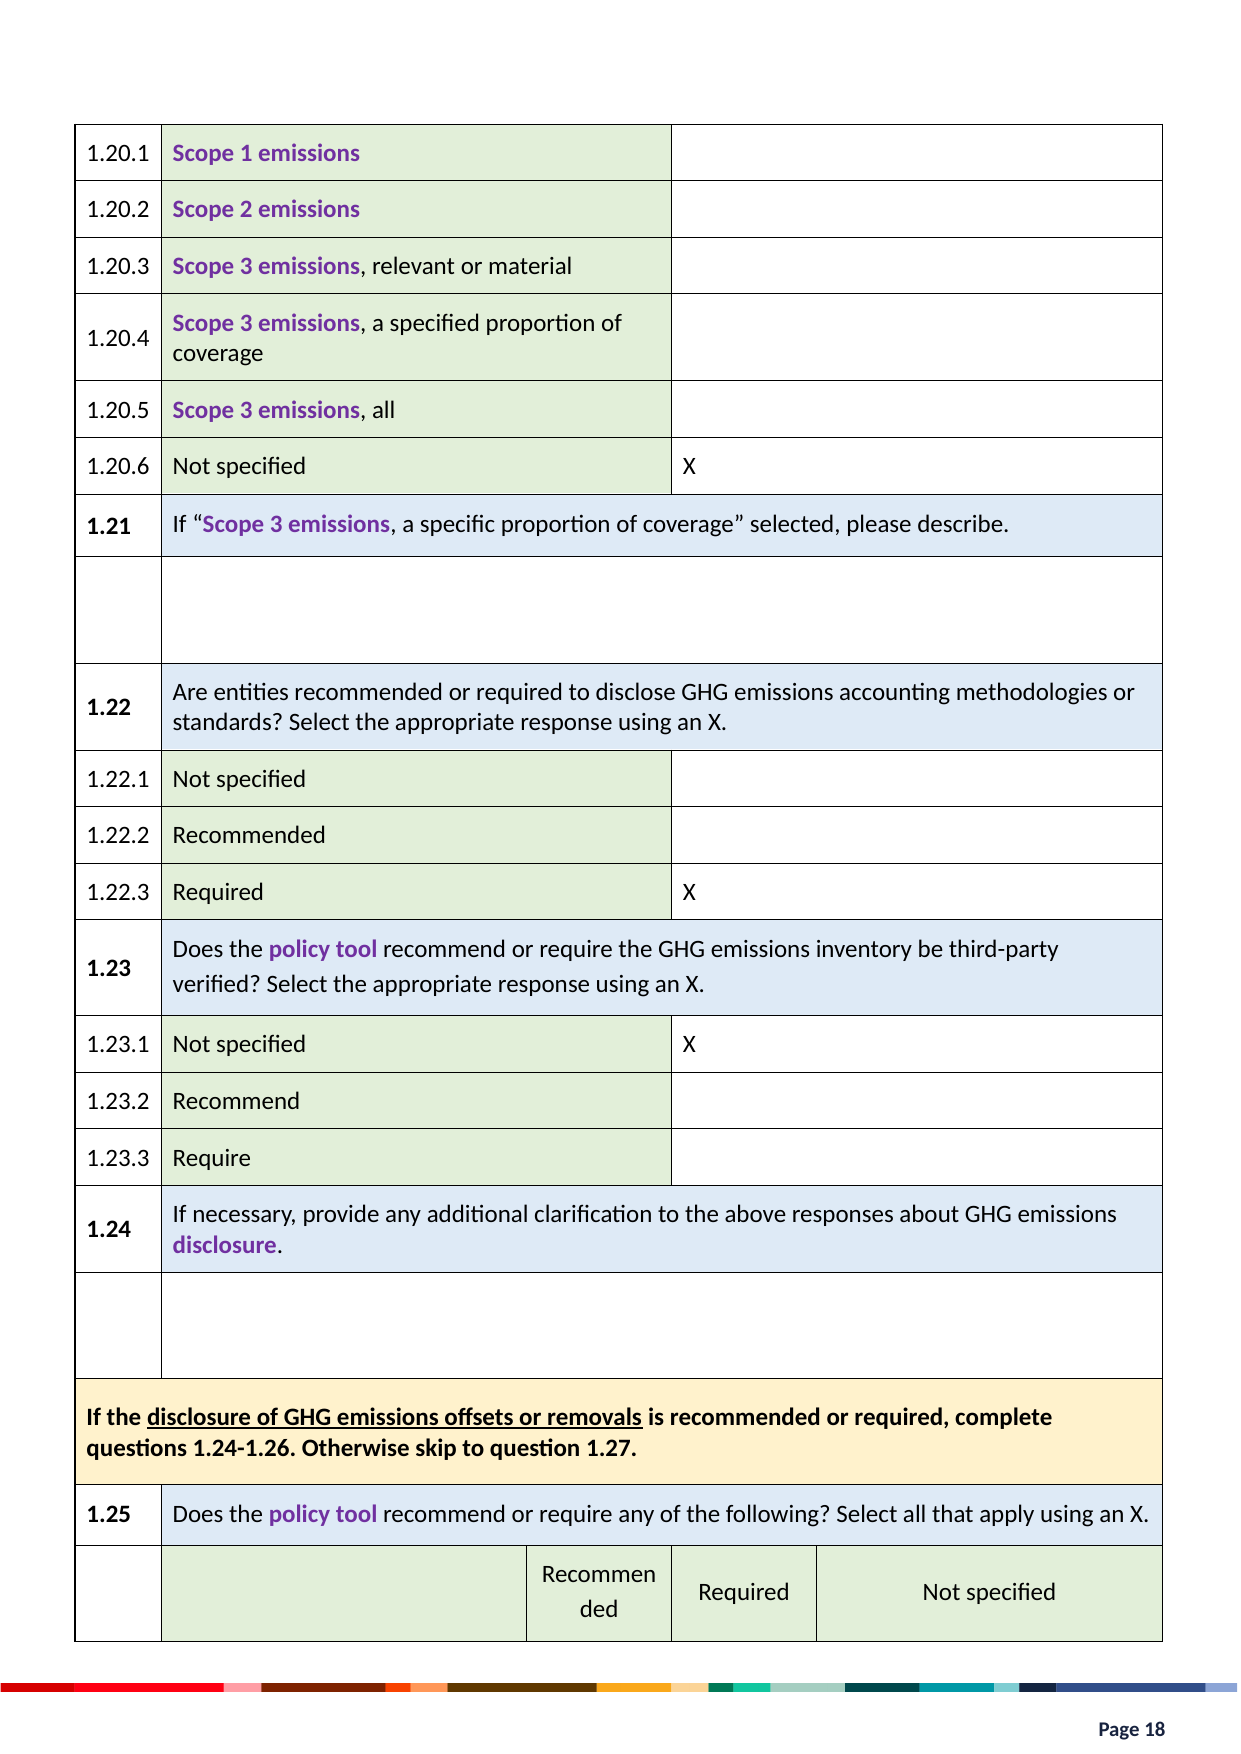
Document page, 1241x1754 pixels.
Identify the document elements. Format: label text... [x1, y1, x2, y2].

table_cell Scope 3 emissions, a specified proportion of coverage [162, 294, 671, 380]
table_cell Does the policy tool recommend or require the GHG emissions inventory be third-party verified? Select the appropriate response using an X. [162, 920, 1162, 1015]
table_cell Not specified [162, 751, 671, 806]
table_cell [76, 557, 161, 662]
table_cell 1.20.5 [76, 381, 161, 437]
table_cell 1.23.2 [76, 1073, 161, 1128]
table_cell 1.22.2 [76, 807, 161, 863]
table_cell 1.21 [76, 495, 161, 556]
table_cell [672, 807, 1162, 863]
table_cell [672, 294, 1162, 380]
table_cell If “Scope 3 emissions, a specific proportion of coverage” selected, please describe. [162, 495, 1162, 556]
table_cell Recommend [162, 1073, 671, 1128]
table_cell [672, 751, 1162, 806]
table_cell [672, 238, 1162, 293]
table_cell Required [162, 864, 671, 919]
table_cell Scope 3 emissions, all [162, 381, 671, 437]
table_cell Not specified [817, 1546, 1162, 1641]
table_cell Are entities recommended or required to disclose GHG emissions accounting methodologies or standards? Select the appropriate response using an X. [162, 664, 1162, 749]
table_cell 1.22.1 [76, 751, 161, 806]
table_cell X [672, 864, 1162, 919]
table_cell 1.24 [76, 1186, 161, 1272]
table_cell 1.20.6 [76, 438, 161, 493]
table_cell [162, 1273, 1162, 1378]
table_cell [672, 381, 1162, 437]
table_cell [76, 1546, 161, 1641]
table_cell Required [672, 1546, 816, 1641]
table_cell Scope 1 emissions [162, 125, 671, 180]
table_cell [162, 1546, 526, 1641]
table_cell 1.25 [76, 1485, 161, 1545]
table_cell [162, 557, 1162, 662]
table_cell Scope 3 emissions, relevant or material [162, 238, 671, 293]
table_cell 1.20.2 [76, 181, 161, 237]
table_cell X [672, 1016, 1162, 1072]
table_cell [672, 1129, 1162, 1185]
table_cell Recommended [527, 1546, 671, 1641]
table_cell If the disclosure of GHG emissions offsets or removals is recommended or required, complete questions 1.24-1.26. Otherwise skip to question 1.27. [76, 1379, 1162, 1484]
table_cell 1.20.4 [76, 294, 161, 380]
table_cell [672, 181, 1162, 237]
table_cell [672, 125, 1162, 180]
table_cell 1.23.3 [76, 1129, 161, 1185]
table_cell [76, 1273, 161, 1378]
table_cell [672, 1073, 1162, 1128]
table_cell 1.20.1 [76, 125, 161, 180]
table_cell Require [162, 1129, 671, 1185]
table_cell Not specified [162, 1016, 671, 1072]
table_cell 1.22 [76, 664, 161, 749]
table_cell 1.20.3 [76, 238, 161, 293]
table_cell Not specified [162, 438, 671, 493]
table_cell If necessary, provide any additional clarification to the above responses about GHG emissions disclosure. [162, 1186, 1162, 1272]
picture [0, 1683, 1236, 1692]
table_cell 1.22.3 [76, 864, 161, 919]
table_cell X [672, 438, 1162, 493]
table_cell Does the policy tool recommend or require any of the following? Select all that apply using an X. [162, 1485, 1162, 1545]
table_cell 1.23.1 [76, 1016, 161, 1072]
table_cell 1.23 [76, 920, 161, 1015]
table_cell Recommended [162, 807, 671, 863]
table_cell Scope 2 emissions [162, 181, 671, 237]
